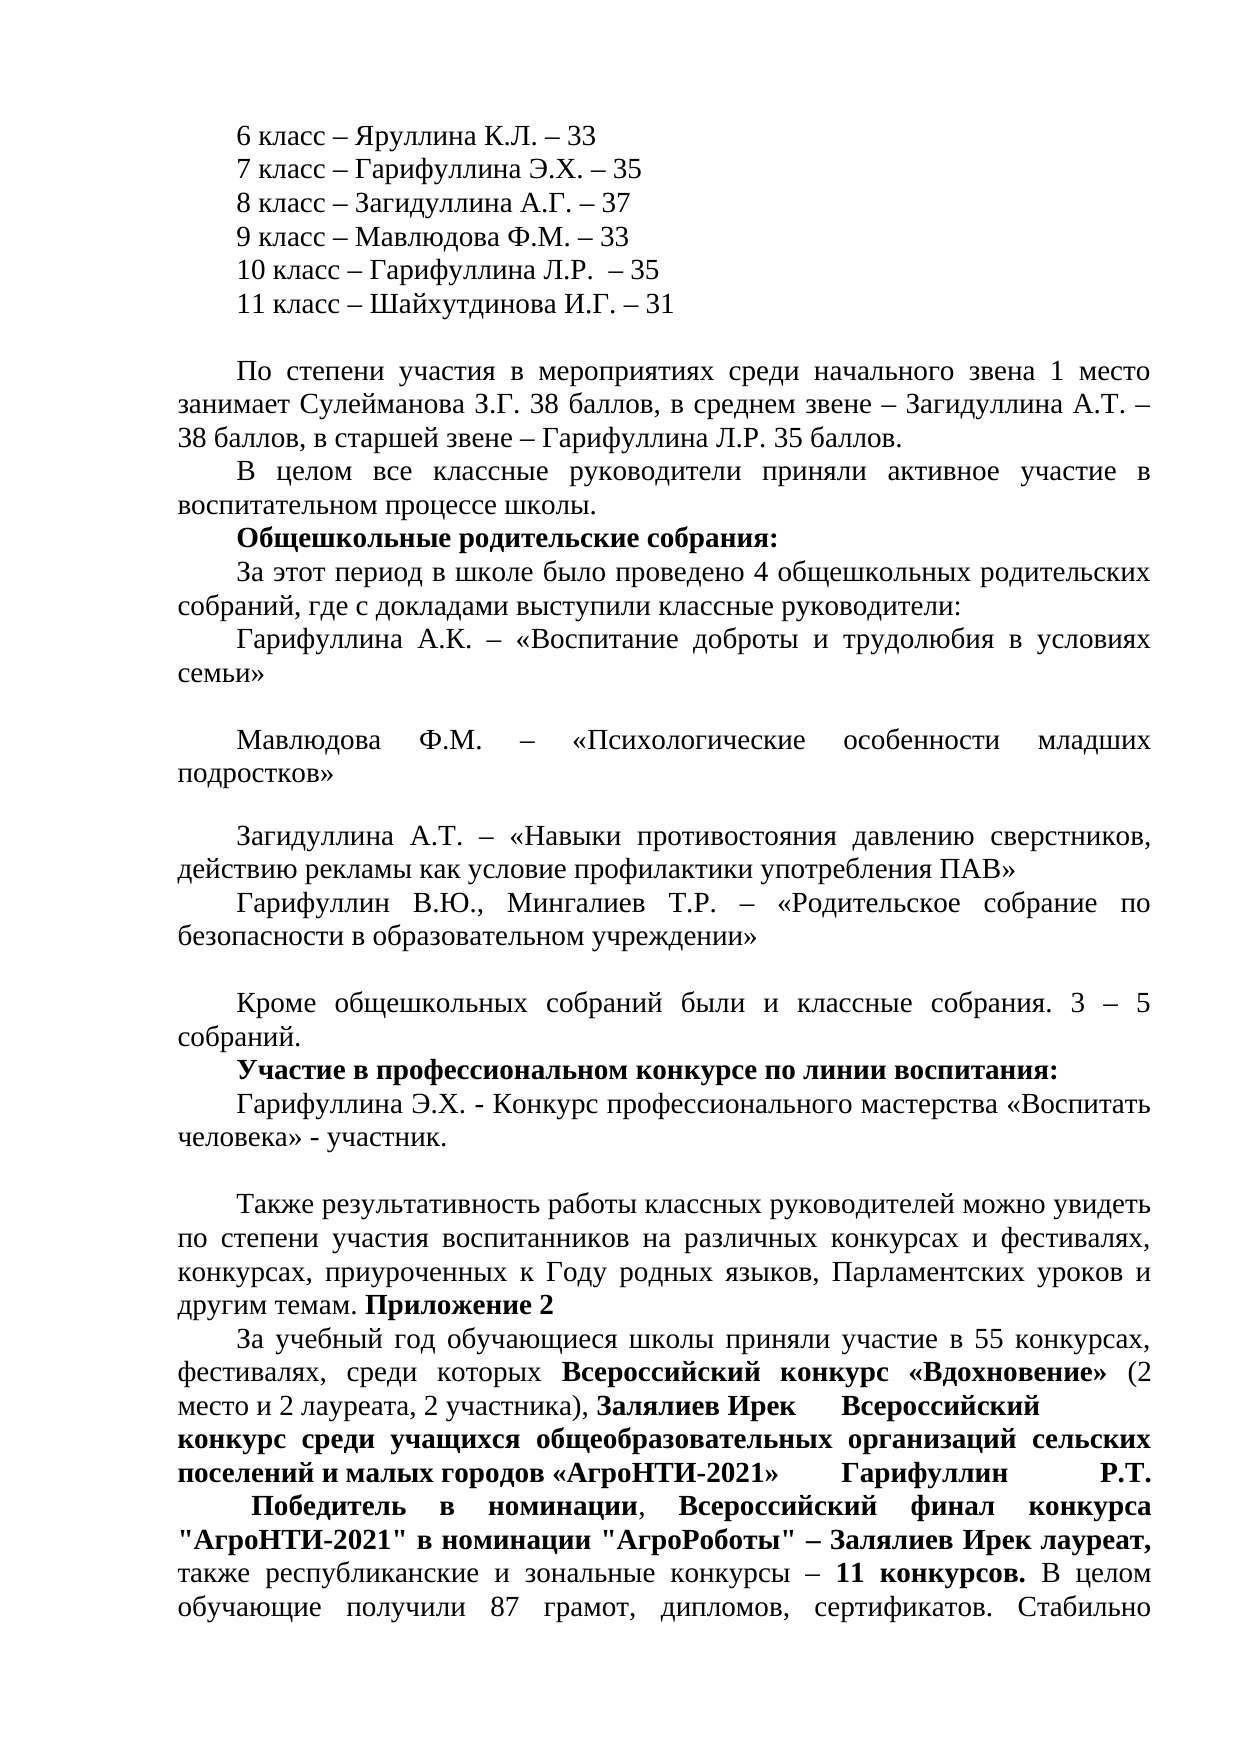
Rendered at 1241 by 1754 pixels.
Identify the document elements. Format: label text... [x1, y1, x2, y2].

text За этот период в школе было проведено 4 общешкольных родительских собраний, где с докладами выступили классные руководители: [177, 554, 1152, 621]
text По степени участия в мероприятиях среди начального звена 1 место занимает Сулейманова З.Г. 38 баллов, в среднем звене – Загидуллина А.Т. – 38 баллов, в старшей звене – Гарифуллина Л.Р. 35 баллов. [177, 353, 1152, 453]
text Гарифуллина Э.Х. - Конкурс профессионального мастерства «Воспитать человека» - участник. [177, 1086, 1152, 1153]
text Гарифуллина А.К. – «Воспитание доброты и трудолюбия в условиях семьи» [177, 621, 1152, 688]
text Общешкольные родительские собрания: [177, 521, 1152, 554]
text 6 класс – Яруллина К.Л. – 33 [177, 118, 1152, 152]
text 9 класс – Мавлюдова Ф.М. – 33 [177, 219, 1152, 252]
text Участие в профессиональном конкурсе по линии воспитания: [177, 1052, 1152, 1086]
text Загидуллина А.Т. – «Навыки противостояния давлению сверстников, действию рекламы как условие профилактики употребления ПАВ» [177, 818, 1152, 885]
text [177, 1321, 1152, 1623]
text 7 класс – Гарифуллина Э.Х. – 35 [177, 152, 1152, 185]
text 10 класс – Гарифуллина Л.Р. – 35 [177, 252, 1152, 286]
text Также результативность работы классных руководителей можно увидеть по степени участия воспитанников на различных конкурсах и фестивалях, конкурсах, приуроченных к Году родных языков, Парламентских уроков и другим темам. Приложение 2 [177, 1187, 1152, 1321]
text 8 класс – Загидуллина А.Г. – 37 [177, 185, 1152, 219]
text Гарифуллин В.Ю., Мингалиев Т.Р. – «Родительское собрание по безопасности в образовательном учреждении» [177, 885, 1152, 952]
text 11 класс – Шайхутдинова И.Г. – 31 [177, 286, 1152, 319]
text Мавлюдова Ф.М. – «Психологические особенности младших подростков» [177, 722, 1152, 789]
text В целом все классные руководители приняли активное участие в воспитательном процессе школы. [177, 453, 1152, 521]
text Кроме общешкольных собраний были и классные собрания. 3 – 5 собраний. [177, 985, 1152, 1052]
